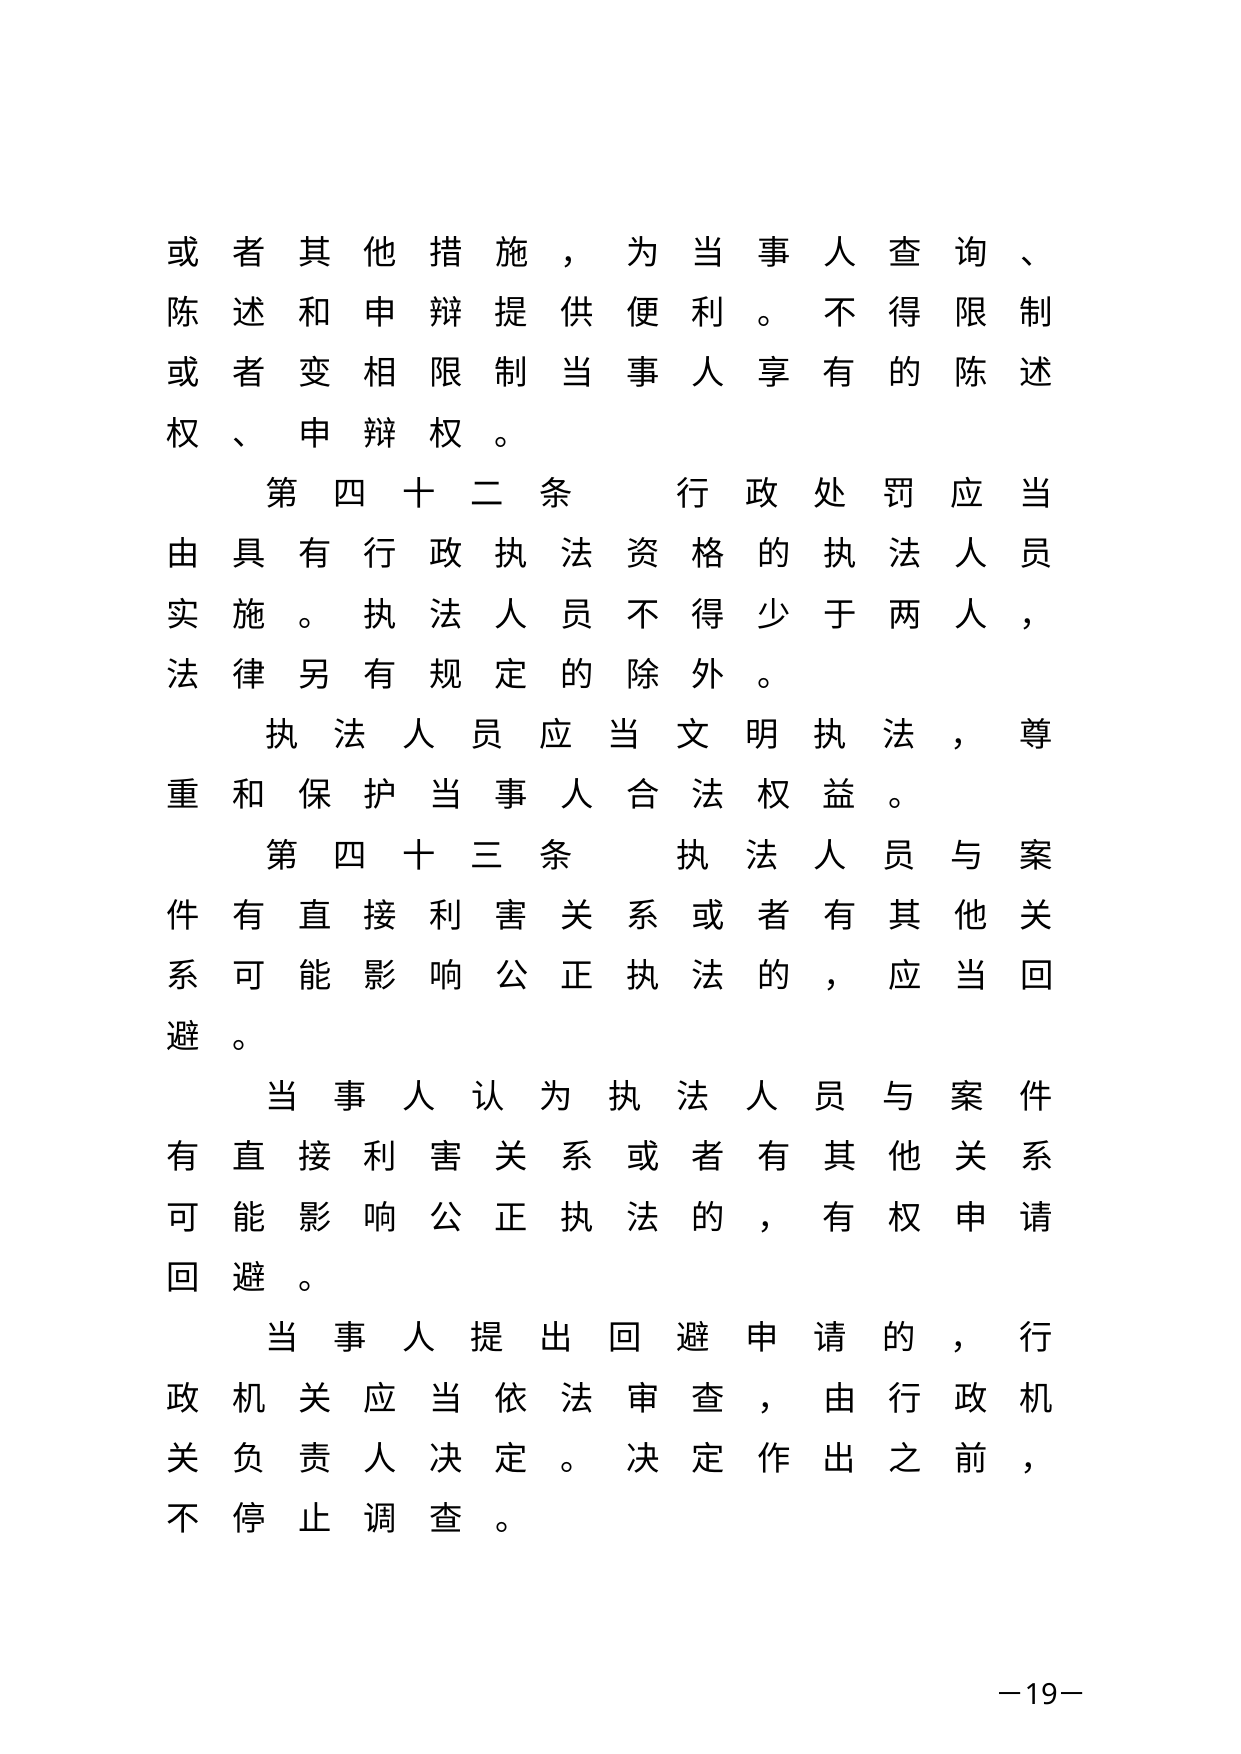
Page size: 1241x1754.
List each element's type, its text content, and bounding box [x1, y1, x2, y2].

text 当事人提出回避申请的，行政机关应当依法审查，由行政机关负责人决定。决定作出之前，不停止调查。 [167, 1305, 1085, 1546]
text 执法人员应当文明执法，尊重和保护当事人合法权益。 [167, 702, 1085, 822]
text 当事人认为执法人员与案件有直接利害关系或者有其他关系可能影响公正执法的，有权申请回避。 [167, 1064, 1085, 1305]
text 第四十三条 执法人员与案件有直接利害关系或者有其他关系可能影响公正执法的，应当回避。 [167, 822, 1085, 1064]
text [167, 219, 1085, 461]
text 第四十二条 行政处罚应当由具有行政执法资格的执法人员实施。执法人员不得少于两人，法律另有规定的除外。 [167, 461, 1085, 702]
